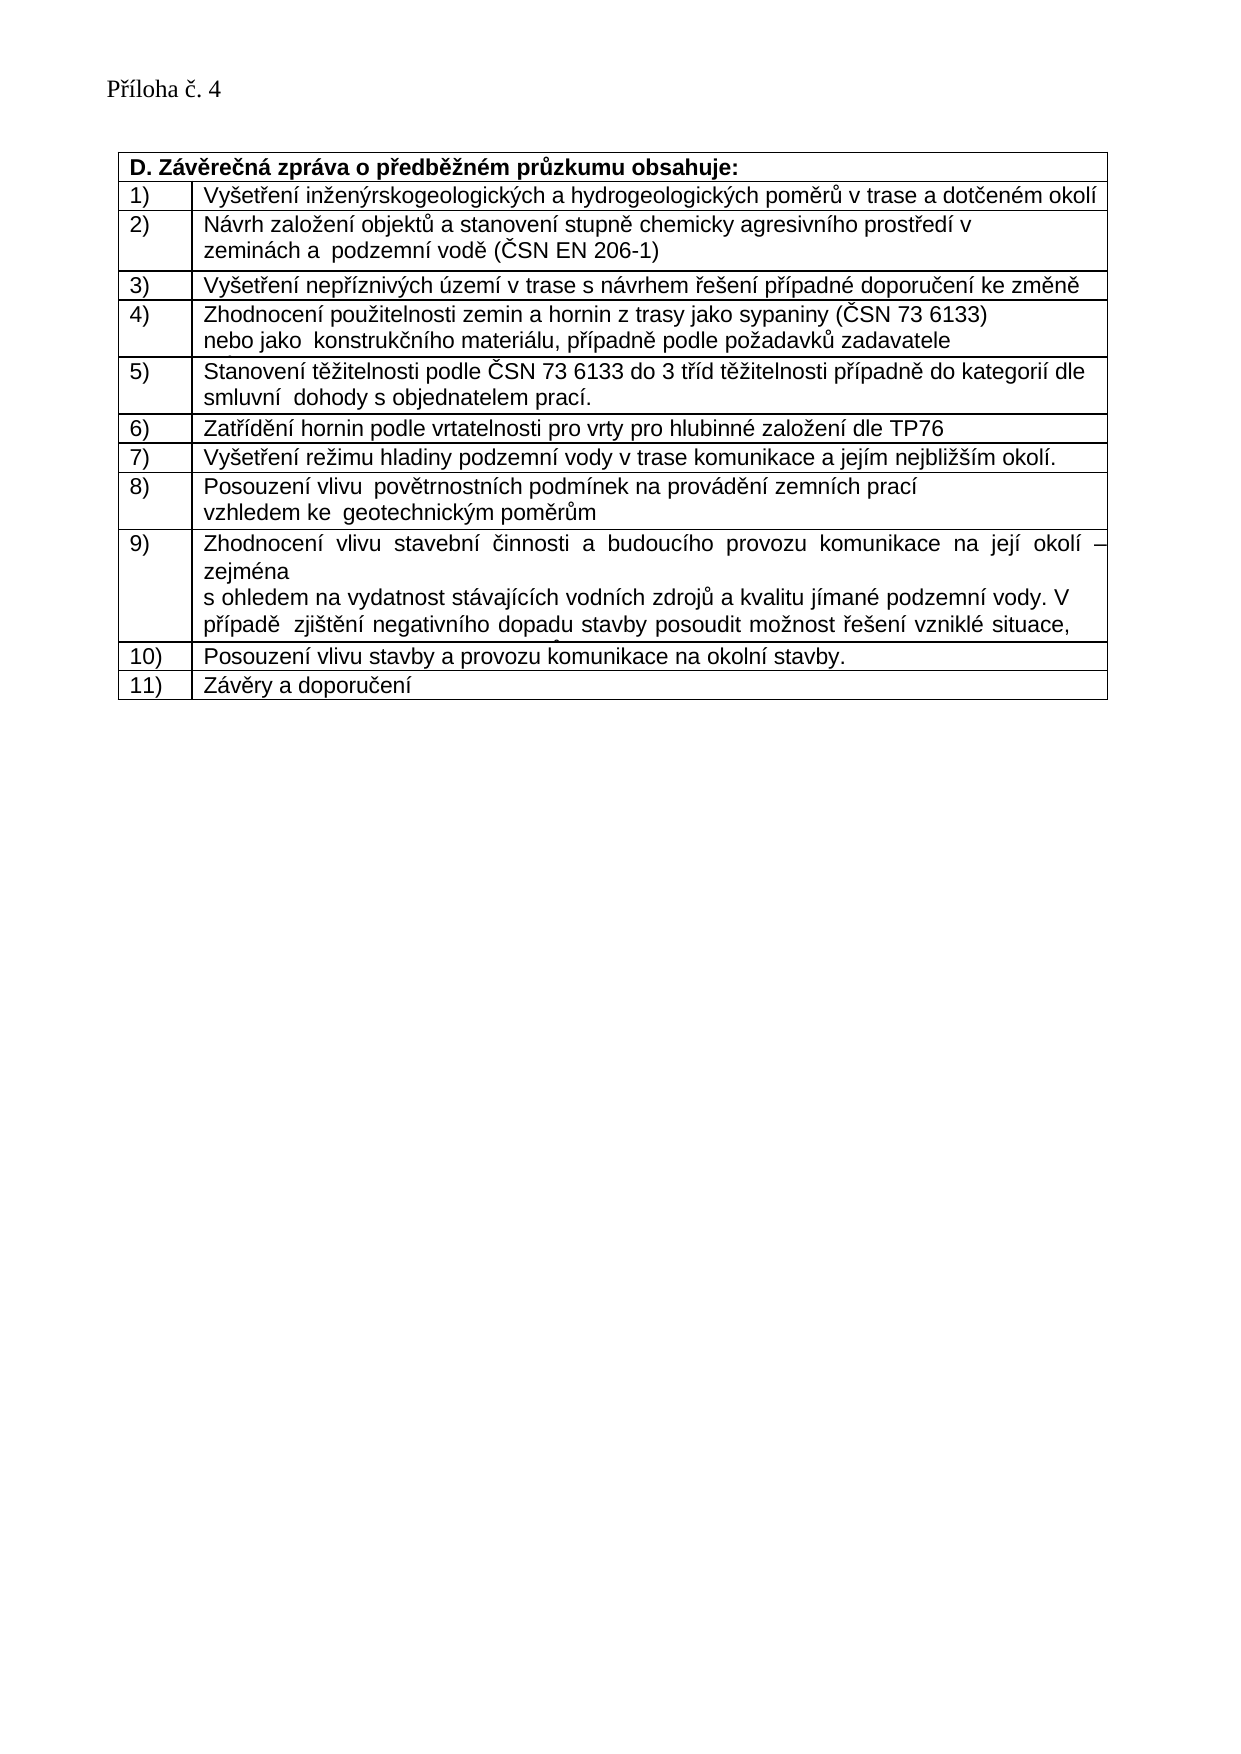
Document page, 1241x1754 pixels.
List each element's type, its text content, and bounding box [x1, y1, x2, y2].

table_cell 2) [119, 211, 191, 270]
table_cell 6) [119, 415, 191, 442]
table_cell 4) [119, 301, 191, 356]
table_cell 11) [119, 671, 191, 699]
table_cell 5) [119, 358, 191, 413]
table_cell Zhodnocení použitelnosti zemin a hornin z trasy jako sypaniny (ČSN 73 6133) nebo jako konstrukčního materiálu, případně podle požadavků zadavatele průzkumu. [193, 301, 1107, 356]
table_cell Zatřídění hornin podle vrtatelnosti pro vrty pro hlubinné založení dle TP76 [193, 415, 1107, 442]
table_cell Vyšetření nepříznivých území v trase s návrhem řešení případné doporučení ke změně trasy [193, 272, 1107, 299]
table_cell Posouzení vlivu stavby a provozu komunikace na okolní stavby. [193, 643, 1107, 670]
table_cell 8) [119, 473, 191, 528]
table_cell Zhodnocení vlivu stavební činnosti a budoucího provozu komunikace na její okolí – zejména s ohledem na vydatnost stávajících vodních zdrojů a kvalitu jímané podzemní vody. V případě zjištění negativního dopadu stavby posoudit možnost řešení vzniklé situace, případně zřízení náhradních zdrojů. [193, 530, 1107, 641]
table_cell 3) [119, 272, 191, 299]
table_header D. Závěrečná zpráva o předběžném průzkumu obsahuje: [119, 153, 1107, 181]
table_cell 9) [119, 530, 191, 641]
table_cell 1) [119, 182, 191, 209]
table_cell 7) [119, 444, 191, 472]
table_cell 10) [119, 643, 191, 670]
table_cell Vyšetření režimu hladiny podzemní vody v trase komunikace a jejím nejbližším okolí. [193, 444, 1107, 472]
table_cell Vyšetření inženýrskogeologických a hydrogeologických poměrů v trase a dotčeném okolí trasy. [193, 182, 1107, 209]
table_cell Posouzení vlivu povětrnostních podmínek na provádění zemních prací vzhledem ke geotechnickým poměrům [193, 473, 1107, 528]
table_cell Závěry a doporučení [193, 671, 1107, 699]
table_cell Stanovení těžitelnosti podle ČSN 73 6133 do 3 tříd těžitelnosti případně do kategorií dle smluvní dohody s objednatelem prací. [193, 358, 1107, 413]
table_cell Návrh založení objektů a stanovení stupně chemicky agresivního prostředí v zeminách a podzemní vodě (ČSN EN 206-1) [193, 211, 1107, 270]
